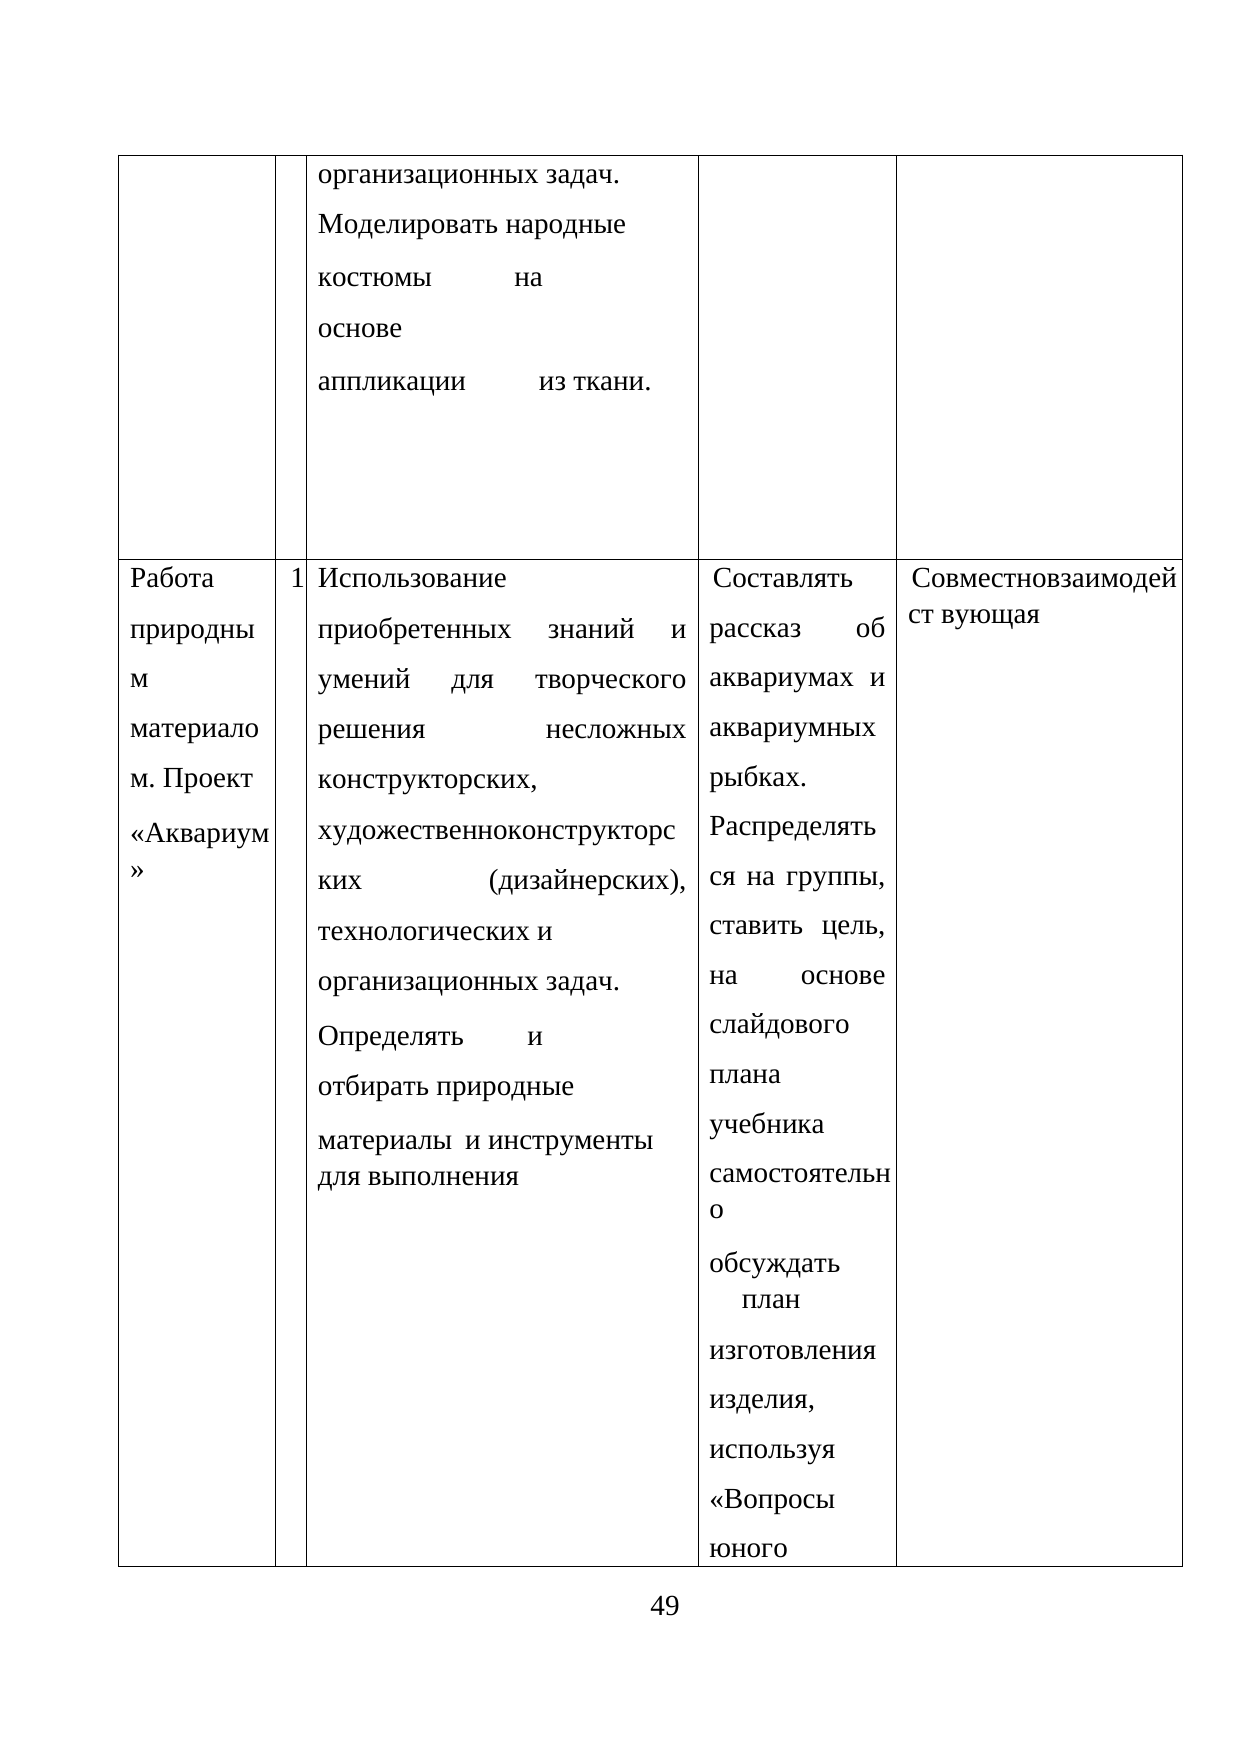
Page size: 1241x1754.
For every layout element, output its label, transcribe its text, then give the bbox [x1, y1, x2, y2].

table_cell 1 [276, 560, 306, 1566]
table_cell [307, 560, 698, 1566]
table_header [119, 156, 275, 558]
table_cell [699, 560, 896, 1566]
table_header [897, 156, 1182, 558]
table_header организационных задач. Моделировать народные костюмы на основе аппликации из ткани. [307, 156, 698, 558]
table_header [699, 156, 896, 558]
table_header [276, 156, 306, 558]
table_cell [897, 560, 1182, 1566]
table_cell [119, 560, 275, 1566]
